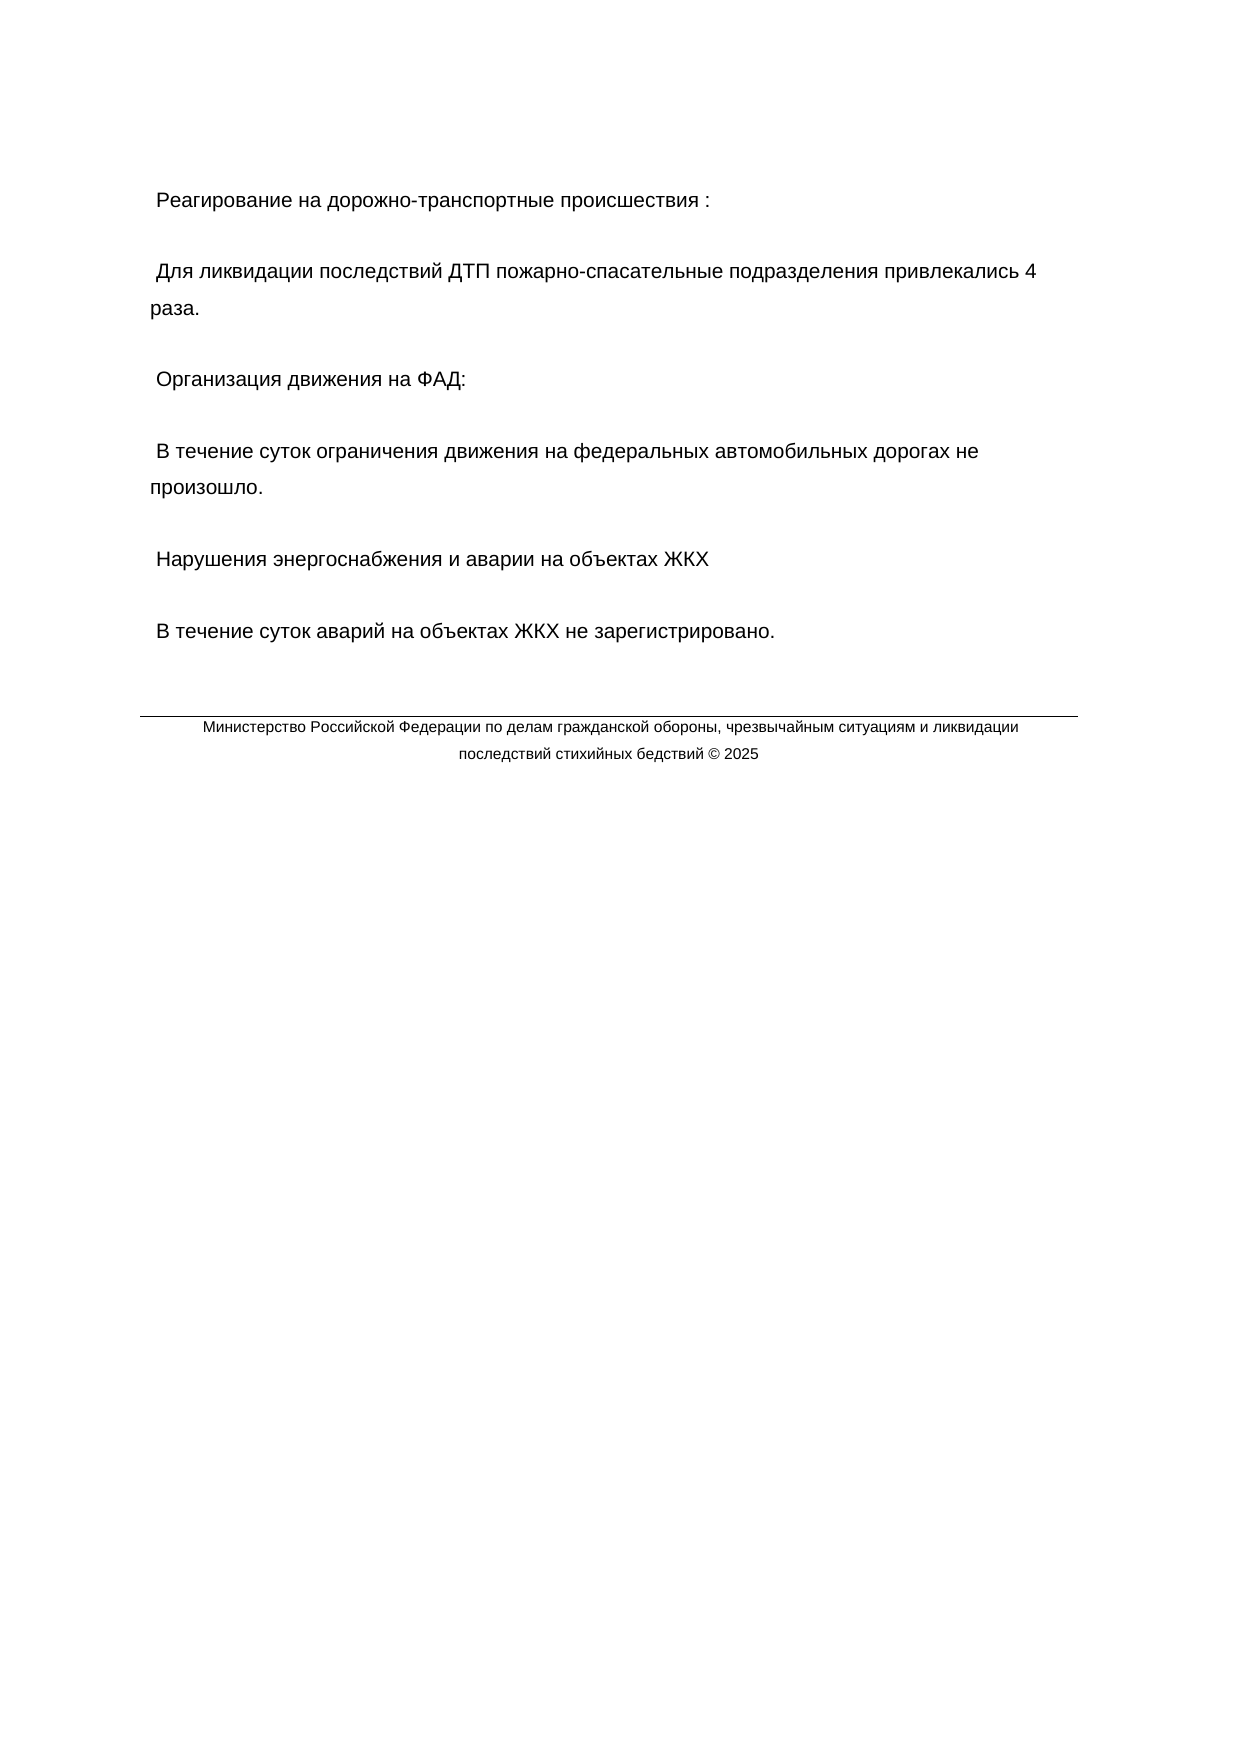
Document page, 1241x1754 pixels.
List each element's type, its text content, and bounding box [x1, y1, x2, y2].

table_cell Министерство Российской Федерации по делам гражданской обороны, чрезвычайным ситуациям и ликвидации последствий стихийных бедствий © 2025 [140, 717, 1078, 799]
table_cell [140, 150, 1078, 716]
